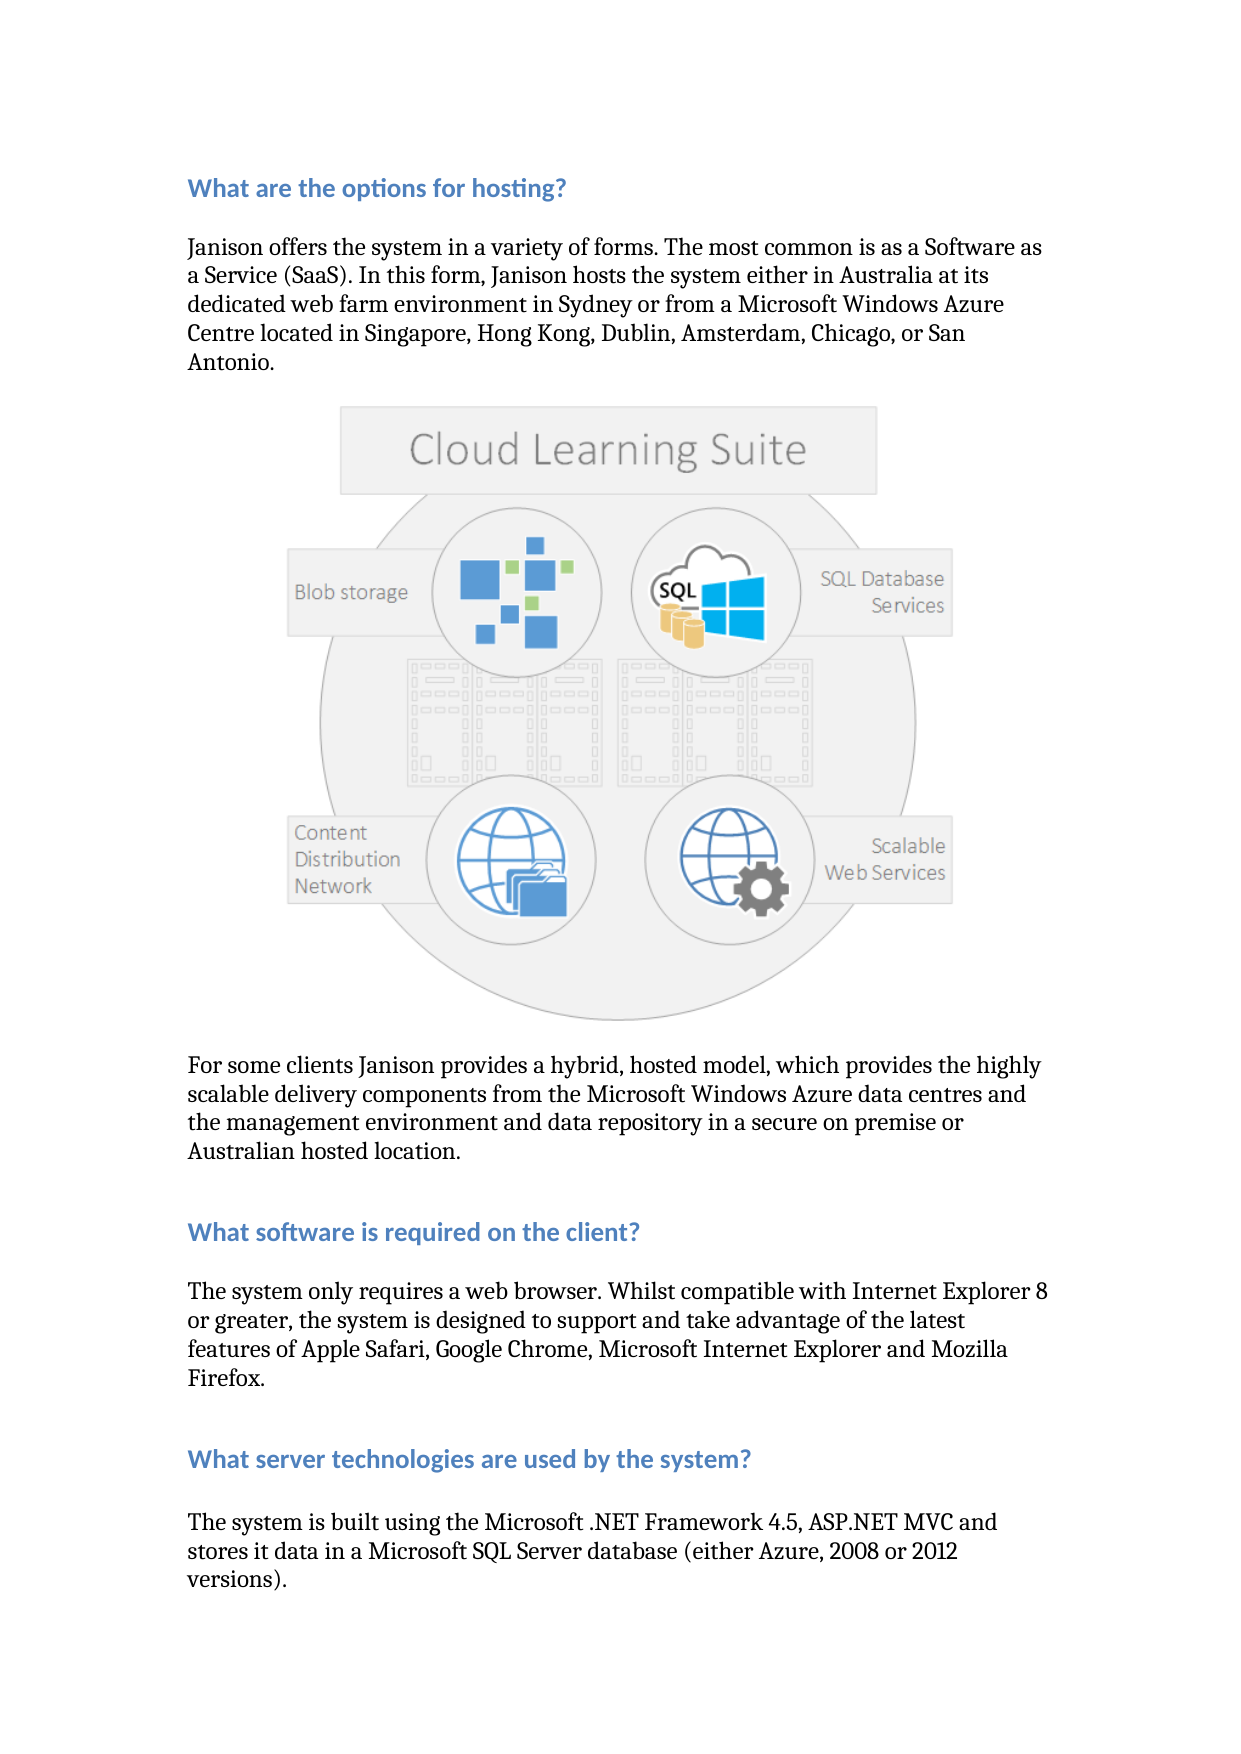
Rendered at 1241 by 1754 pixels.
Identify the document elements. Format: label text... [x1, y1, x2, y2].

subtitle What are the options for hosting? [187, 171, 1053, 204]
subtitle What server technologies are used by the system? [187, 1442, 1053, 1508]
subtitle What software is required on the client? [187, 1215, 1053, 1248]
text For some clients Janison provides a hybrid, hosted model, which provides the highly scalable delivery components from the Microsoft Windows Azure data centres and the management environment and data repository in a secure on premise or Australian hosted location. [187, 1051, 1053, 1166]
text The system is built using the Microsoft .NET Framework 4.5, ASP.NET MVC and stores it data in a Microsoft SQL Server database (either Azure, 2008 or 2012 versions). [187, 1508, 1053, 1594]
text The system only requires a web browser. Whilst compatible with Internet Explorer 8 or greater, the system is designed to support and take advantage of the latest features of Apple Safari, Google Chrome, Microsoft Internet Explorer and Mozilla Firefox. [187, 1277, 1053, 1392]
text Janison offers the system in a variety of forms. The most common is as a Software as a Service (SaaS). In this form, Janison hosts the system either in Australia at its dedicated web farm environment in Sydney or from a Microsoft Windows Azure Centre located in Singapore, Hong Kong, Dublin, Amsterdam, Chicago, or San Antonio. [187, 233, 1053, 376]
picture [282, 405, 958, 1022]
